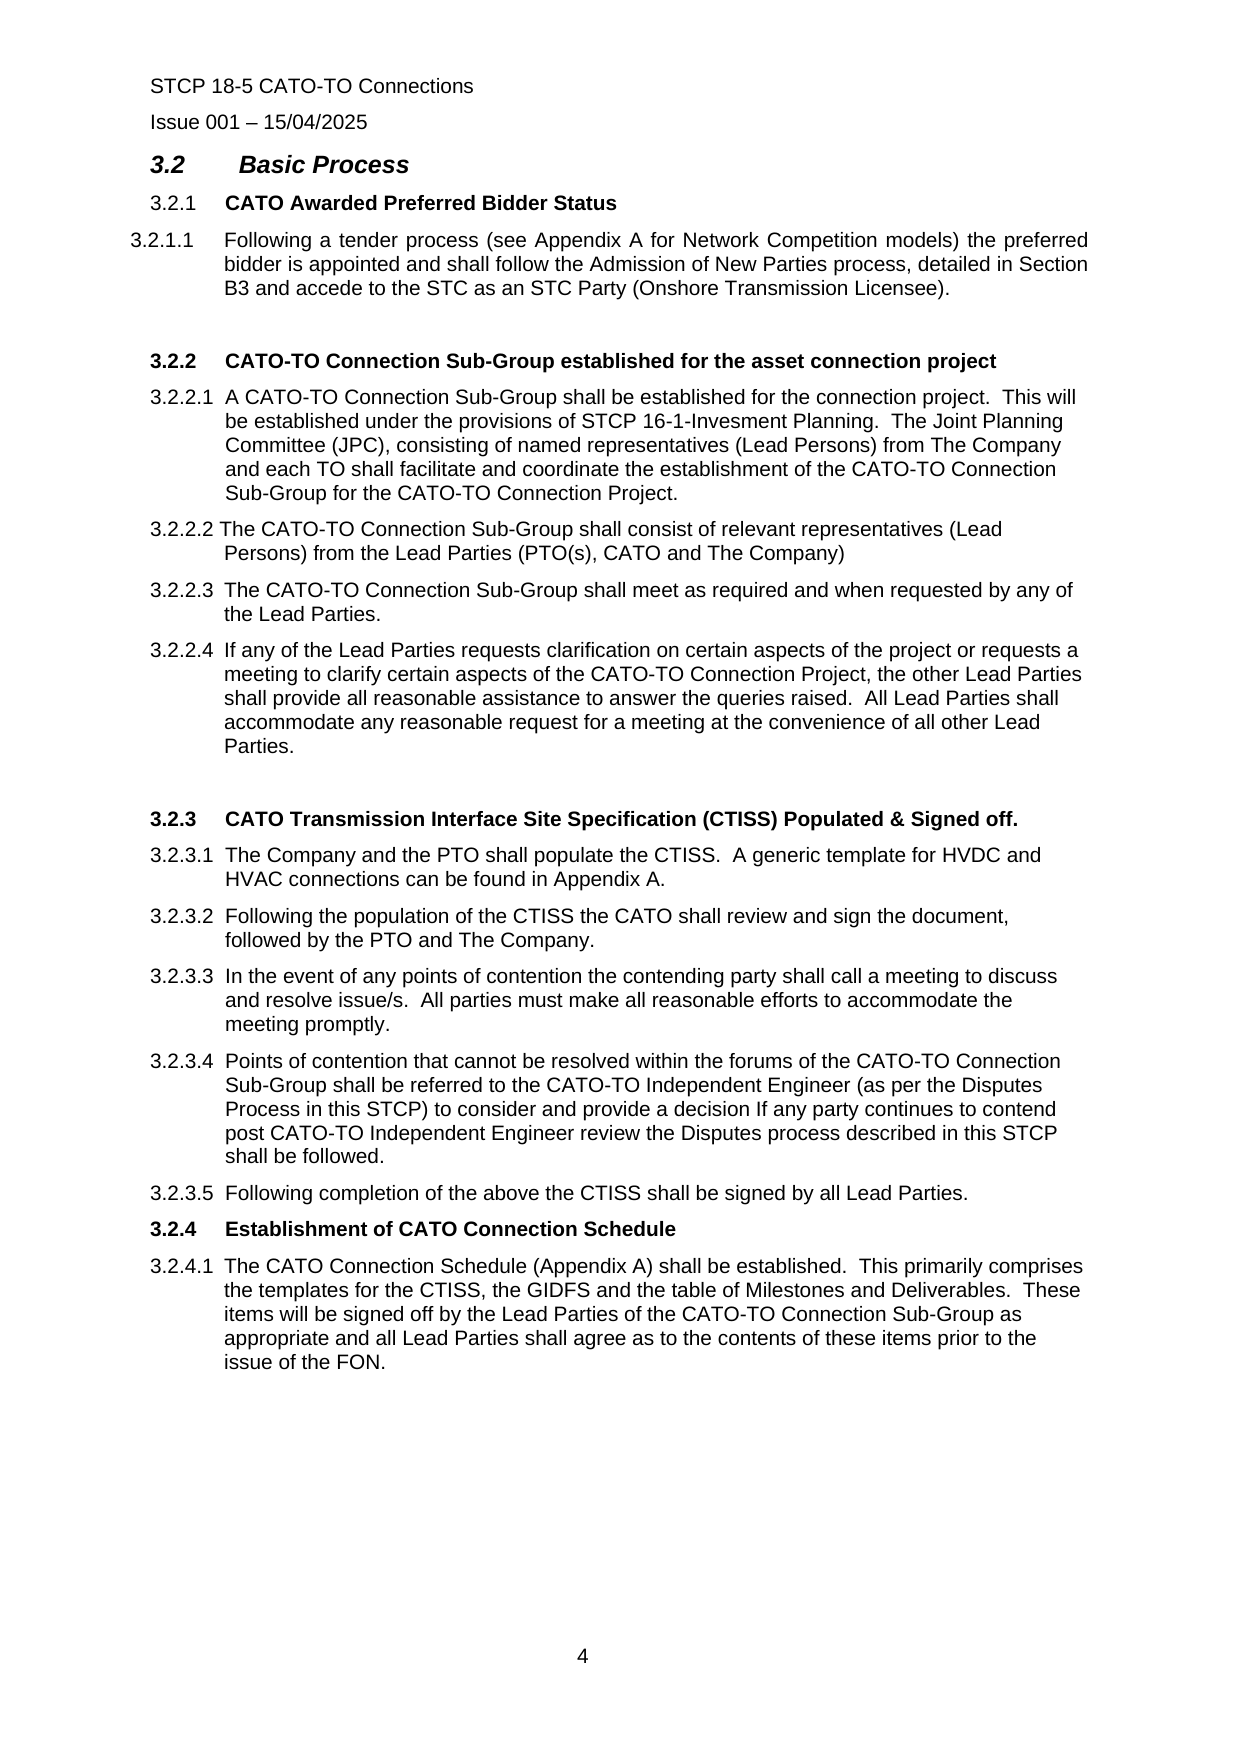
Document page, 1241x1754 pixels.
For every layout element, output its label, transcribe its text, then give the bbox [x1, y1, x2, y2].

text 3.2.3.3 In the event of any points of contention the contending party shall call a meeting to discuss and resolve issue/s. All parties must make all reasonable efforts to accommodate the meeting promptly. [150, 964, 1090, 1036]
text 3.2.3.1 The Company and the PTO shall populate the CTISS. A generic template for HVDC and HVAC connections can be found in Appendix A. [150, 843, 1090, 891]
text 3.2.3.4 Points of contention that cannot be resolved within the forums of the CATO-TO Connection Sub-Group shall be referred to the CATO-TO Independent Engineer (as per the Disputes Process in this STCP) to consider and provide a decision If any party continues to contend post CATO-TO Independent Engineer review the Disputes process described in this STCP shall be followed. [150, 1048, 1090, 1168]
text 3.2.3.2 Following the population of the CTISS the CATO shall review and sign the document, followed by the PTO and The Company. [150, 904, 1090, 952]
subtitle Basic Process [150, 150, 1090, 179]
subtitle Following a tender process (see Appendix A for Network Competition models) the preferred bidder is appointed and shall follow the Admission of New Parties process, detailed in Section B3 and accede to the STC as an STC Party (Onshore Transmission Licensee). [130, 228, 1090, 299]
text 3.2.4 Establishment of CATO Connection Schedule [150, 1217, 1090, 1241]
text 3.2.2.1 A CATO-TO Connection Sub-Group shall be established for the connection project. This will be established under the provisions of STCP 16-1-Invesment Planning. The Joint Planning Committee (JPC), consisting of named representatives (Lead Persons) from The Company and each TO shall facilitate and coordinate the establishment of the CATO-TO Connection Sub-Group for the CATO-TO Connection Project. [150, 385, 1090, 505]
text 3.2.3 CATO Transmission Interface Site Specification (CTISS) Populated & Signed off. [150, 807, 1090, 831]
text 3.2.4.1 The CATO Connection Schedule (Appendix A) shall be established. This primarily comprises the templates for the CTISS, the GIDFS and the table of Milestones and Deliverables. These items will be signed off by the Lead Parties of the CATO-TO Connection Sub-Group as appropriate and all Lead Parties shall agree as to the contents of these items prior to the issue of the FON. [150, 1254, 1090, 1373]
text 3.2.2.3 The CATO-TO Connection Sub-Group shall meet as required and when requested by any of the Lead Parties. [150, 578, 1090, 626]
text 3.2.3.5 Following completion of the above the CTISS shall be signed by all Lead Parties. [150, 1181, 1090, 1205]
text 3.2.2.2 The CATO-TO Connection Sub-Group shall consist of relevant representatives (Lead Persons) from the Lead Parties (PTO(s), CATO and The Company) [150, 517, 1090, 565]
subtitle 3.2.1 CATO Awarded Preferred Bidder Status [150, 191, 1090, 215]
text 3.2.2 CATO-TO Connection Sub-Group established for the asset connection project [150, 348, 1090, 372]
text 3.2.2.4 If any of the Lead Parties requests clarification on certain aspects of the project or requests a meeting to clarify certain aspects of the CATO-TO Connection Project, the other Lead Parties shall provide all reasonable assistance to answer the queries raised. All Lead Parties shall accommodate any reasonable request for a meeting at the convenience of all other Lead Parties. [150, 638, 1090, 758]
